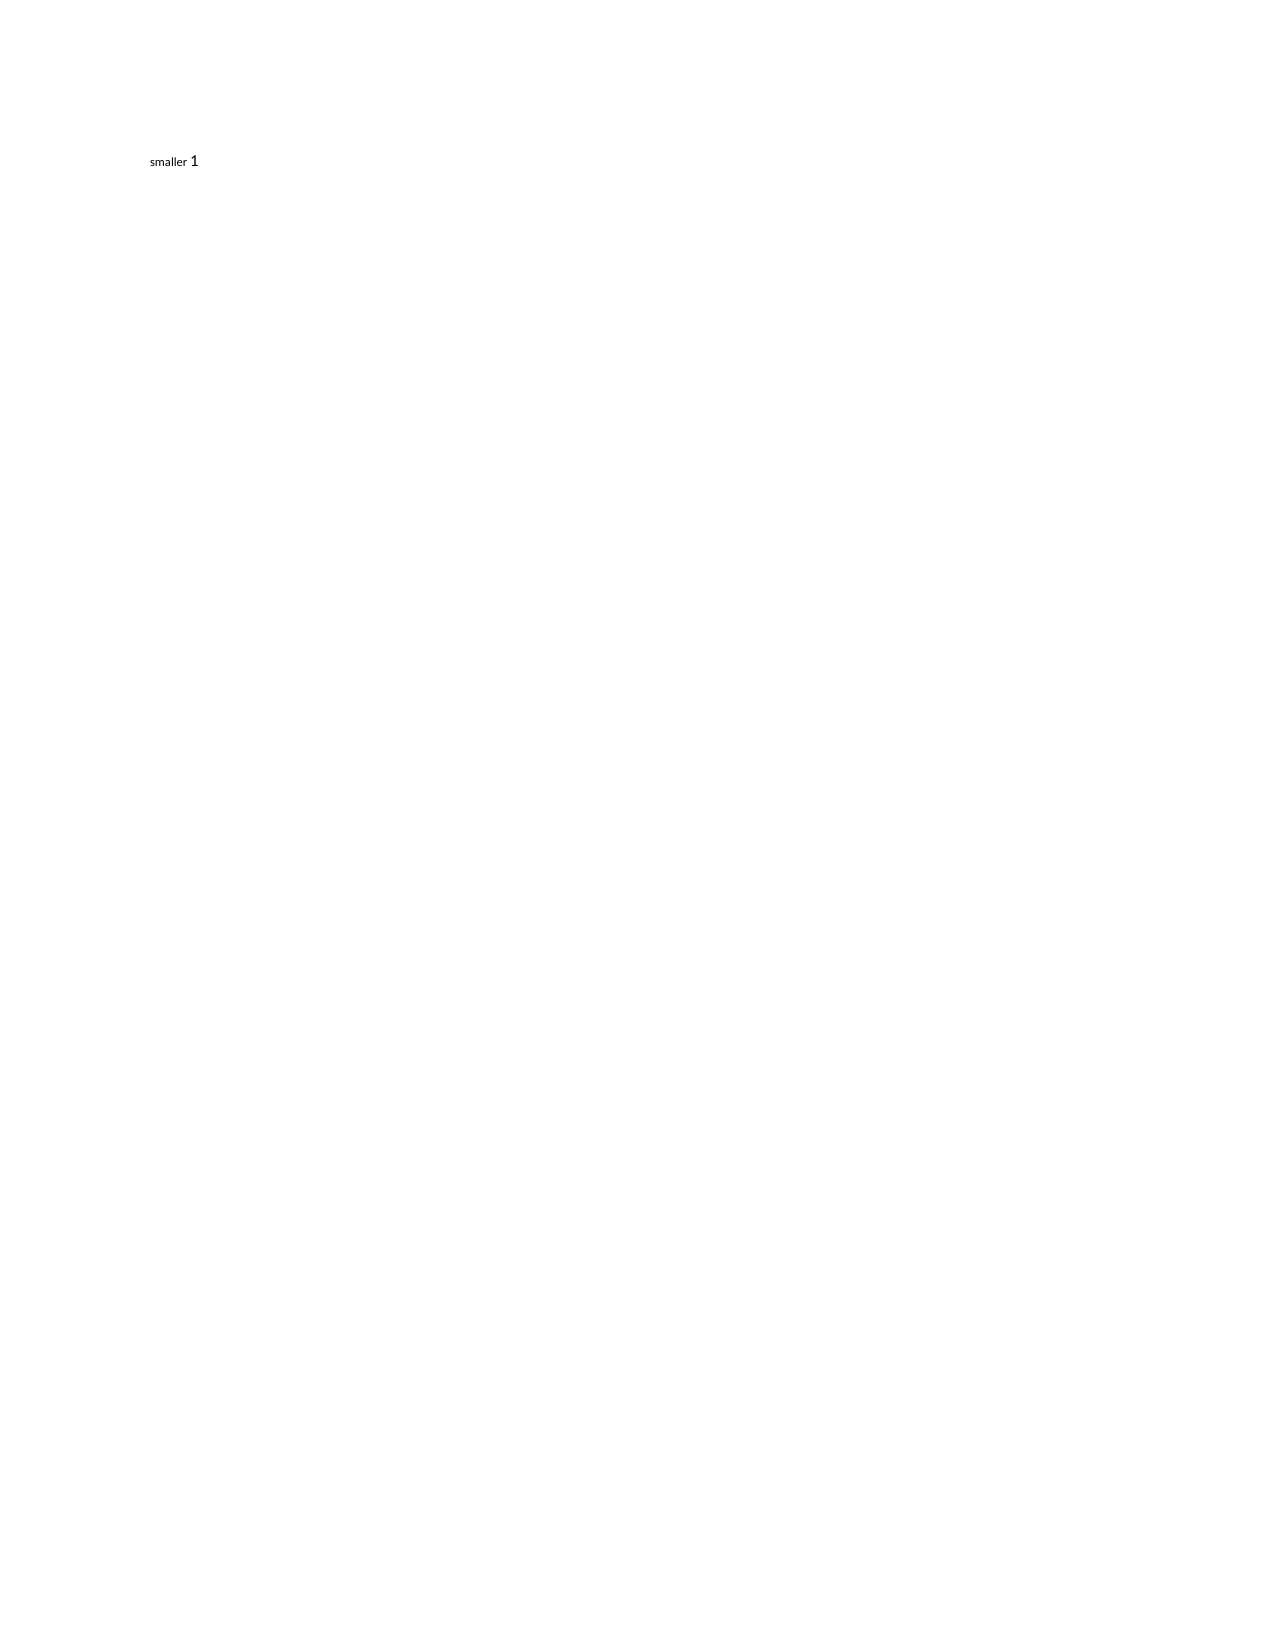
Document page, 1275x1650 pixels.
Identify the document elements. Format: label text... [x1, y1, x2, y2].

text smaller 1 [150, 150, 1125, 170]
